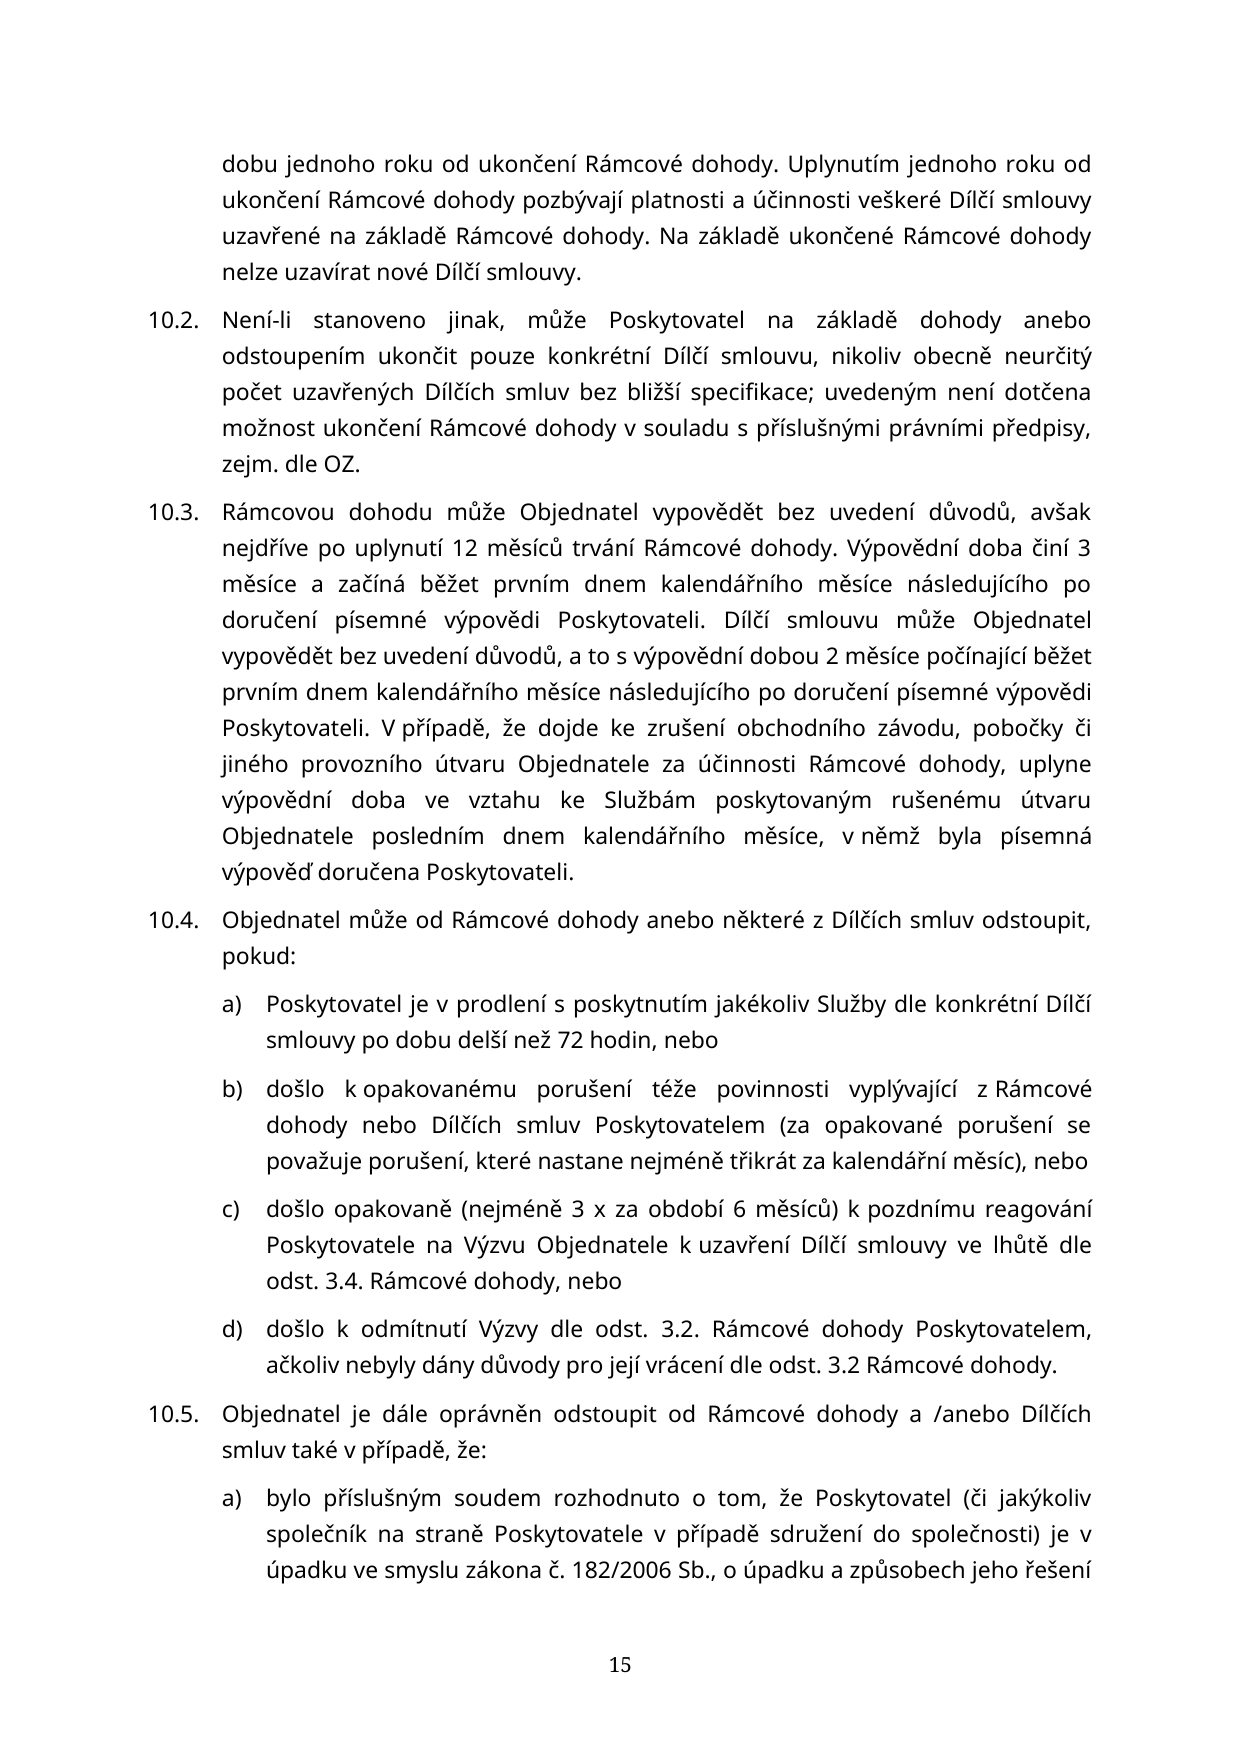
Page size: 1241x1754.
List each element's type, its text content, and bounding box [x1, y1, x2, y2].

list došlo k opakovanému porušení téže povinnosti vyplývající z Rámcové dohody nebo Dílčích smluv Poskytovatelem (za opakované porušení se považuje porušení, které nastane nejméně třikrát za kalendářní měsíc), nebo [222, 1073, 1092, 1176]
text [222, 148, 1092, 287]
list došlo k odmítnutí Výzvy dle odst. 3.2. Rámcové dohody Poskytovatelem, ačkoliv nebyly dány důvody pro její vrácení dle odst. 3.2 Rámcové dohody. [222, 1313, 1092, 1381]
list Rámcovou dohodu může Objednatel vypovědět bez uvedení důvodů, avšak nejdříve po uplynutí 12 měsíců trvání Rámcové dohody. Výpovědní doba činí 3 měsíce a začíná běžet prvním dnem kalendářního měsíce následujícího po doručení písemné výpovědi Poskytovateli. Dílčí smlouvu může Objednatel vypovědět bez uvedení důvodů, a to s výpovědní dobou 2 měsíce počínající běžet prvním dnem kalendářního měsíce následujícího po doručení písemné výpovědi Poskytovateli. V případě, že dojde ke zrušení obchodního závodu, pobočky či jiného provozního útvaru Objednatele za účinnosti Rámcové dohody, uplyne výpovědní doba ve vztahu ke Službám poskytovaným rušenému útvaru Objednatele posledním dnem kalendářního měsíce, v němž byla písemná výpověď doručena Poskytovateli. [148, 496, 1092, 887]
list Poskytovatel je v prodlení s poskytnutím jakékoliv Služby dle konkrétní Dílčí smlouvy po dobu delší než 72 hodin, nebo [222, 988, 1092, 1056]
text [222, 1482, 1092, 1585]
list došlo opakovaně (nejméně 3 x za období 6 měsíců) k pozdnímu reagování Poskytovatele na Výzvu Objednatele k uzavření Dílčí smlouvy ve lhůtě dle odst. 3.4. Rámcové dohody, nebo [222, 1193, 1092, 1296]
list Objednatel může od Rámcové dohody anebo některé z Dílčích smluv odstoupit, pokud: [148, 904, 1092, 971]
list Není-li stanoveno jinak, může Poskytovatel na základě dohody anebo odstoupením ukončit pouze konkrétní Dílčí smlouvu, nikoliv obecně neurčitý počet uzavřených Dílčích smluv bez bližší specifikace; uvedeným není dotčena možnost ukončení Rámcové dohody v souladu s příslušnými právními předpisy, zejm. dle OZ. [148, 304, 1092, 479]
list Objednatel je dále oprávněn odstoupit od Rámcové dohody a /anebo Dílčích smluv také v případě, že: [148, 1398, 1092, 1465]
